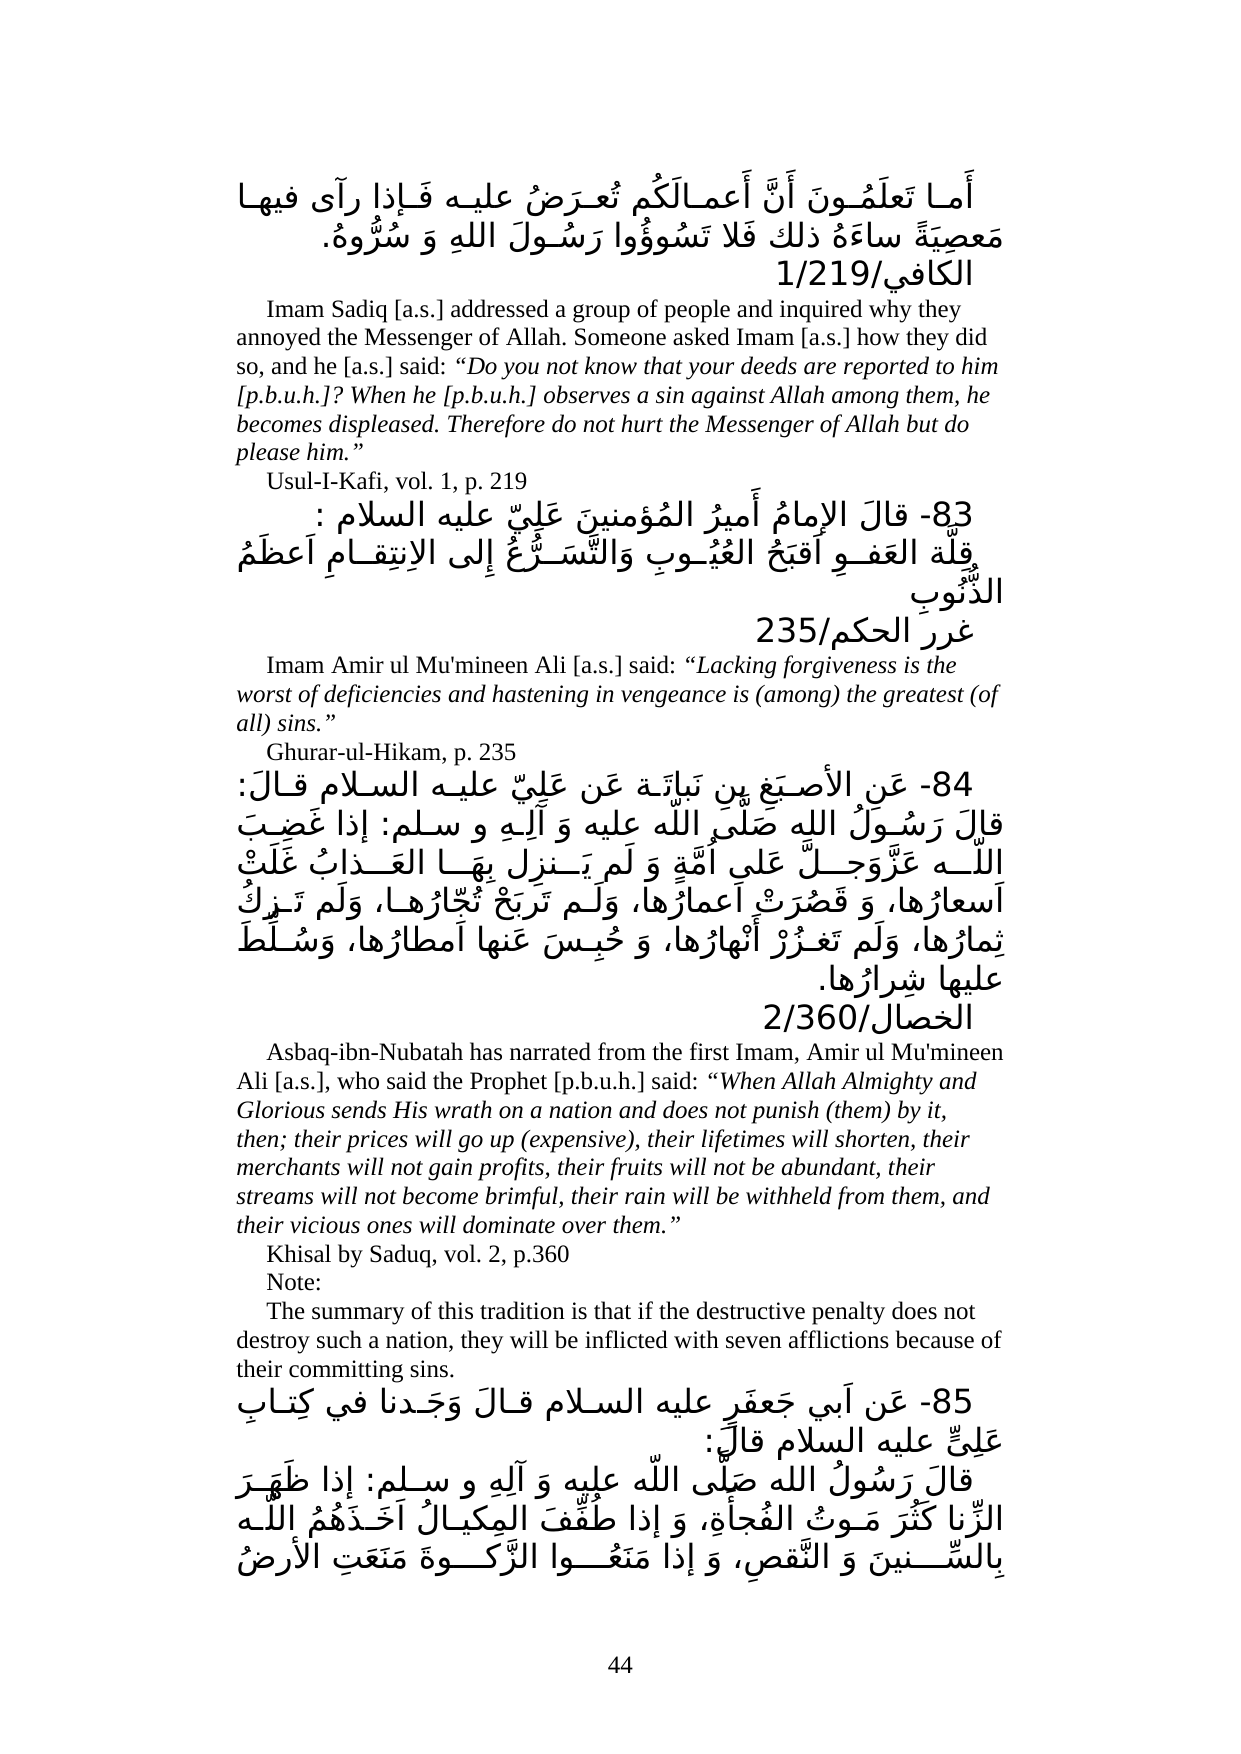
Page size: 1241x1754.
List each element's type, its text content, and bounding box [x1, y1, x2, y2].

text Ghurar-ul-Hikam, p. 235 [236, 737, 1004, 765]
text Asbaq-ibn-Nubatah has narrated from the first Imam, Amir ul Mu'mineen Ali [a.s.], who said the Prophet [p.b.u.h.] said: “When Allah Almighty and Glorious sends His wrath on a nation and does not punish (them) by it, then; their prices will go up (expensive), their lifetimes will shorten, their merchants will not gain profits, their fruits will not be abundant, their streams will not become brimful, their rain will be withheld from them, and their vicious ones will dominate over them.” [236, 1037, 1004, 1239]
text Usul-I-Kafi, vol. 1, p. 219 [236, 466, 1004, 495]
text أَما تَعلَمُونَ أَنَّ أَعمالَكُم تُعرَضُ عليه فَإذا رآى فيها مَعصِيَةً ساءَهُ ذلك فَلا تَسُوؤُوا رَسُـولَ اللهِ وَ سُرُّوهُ. [236, 177, 1004, 255]
text غرر الحكم/235 [236, 612, 1004, 650]
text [236, 1460, 1004, 1577]
text الخصال/2/360 [236, 998, 1004, 1037]
text قِلَّة العَفوِ اَقبَحُ العُيُوبِ وَالتَّسَرُّعُ إِلى الاِنتِقامِ اَعظَمُ الذُّنُوبِ [236, 534, 1004, 612]
text 83- قالَ الإمامُ أَميرُ المُؤمنينَ عَلِيّ عليه السلام : [236, 495, 1004, 534]
text 84- عَنِ الأصبَغِ بنِ نَباتَة عَن عَلِيّ عليه السلام قالَ: قالَ رَسُـولُ الله صَلَّى اللّه عليه وَ آلِهِ و سلم: إذا غَضِبَ اللّه عَزَّوَجلَّ عَلى اُمَّةٍ وَ لَم يَنزِل بِهَا العَذابُ غَلَتْ اَسعارُها، وَ قَصُرَتْ اَعمارُها، وَلَـم تَربَحْ تُجّارُها، وَلَم تَزكُ ثِمارُها، وَلَم تَغـزُرْ أَنْهارُها، وَ حُبِـسَ عَنها اَمطارُها، وَسُلِّطَ عليها شِرارُها. [236, 765, 1004, 998]
text The summary of this tradition is that if the destructive penalty does not destroy such a nation, they will be inflicted with seven afflictions because of their committing sins. [236, 1296, 1004, 1382]
text الكافي/1/219 [236, 255, 1004, 294]
text Imam Amir ul Mu'mineen Ali [a.s.] said: “Lacking forgiveness is the worst of deficiencies and hastening in vengeance is (among) the greatest (of all) sins.” [236, 650, 1004, 737]
text Note: [236, 1267, 1004, 1296]
text Khisal by Saduq, vol. 2, p.360 [236, 1239, 1004, 1267]
text Imam Sadiq [a.s.] addressed a group of people and inquired why they annoyed the Messenger of Allah. Someone asked Imam [a.s.] how they did so, and he [a.s.] said: “Do you not know that your deeds are reported to him [p.b.u.h.]? When he [p.b.u.h.] observes a sin against Allah among them, he becomes displeased. Therefore do not hurt the Messenger of Allah but do please him.” [236, 294, 1004, 466]
text 85- عَن اَبي جَعفَرٍ عليه السلام قالَ وَجَدنا في كِتابِ عَلِىٍّ عليه السلام قالَ: [236, 1382, 1004, 1460]
